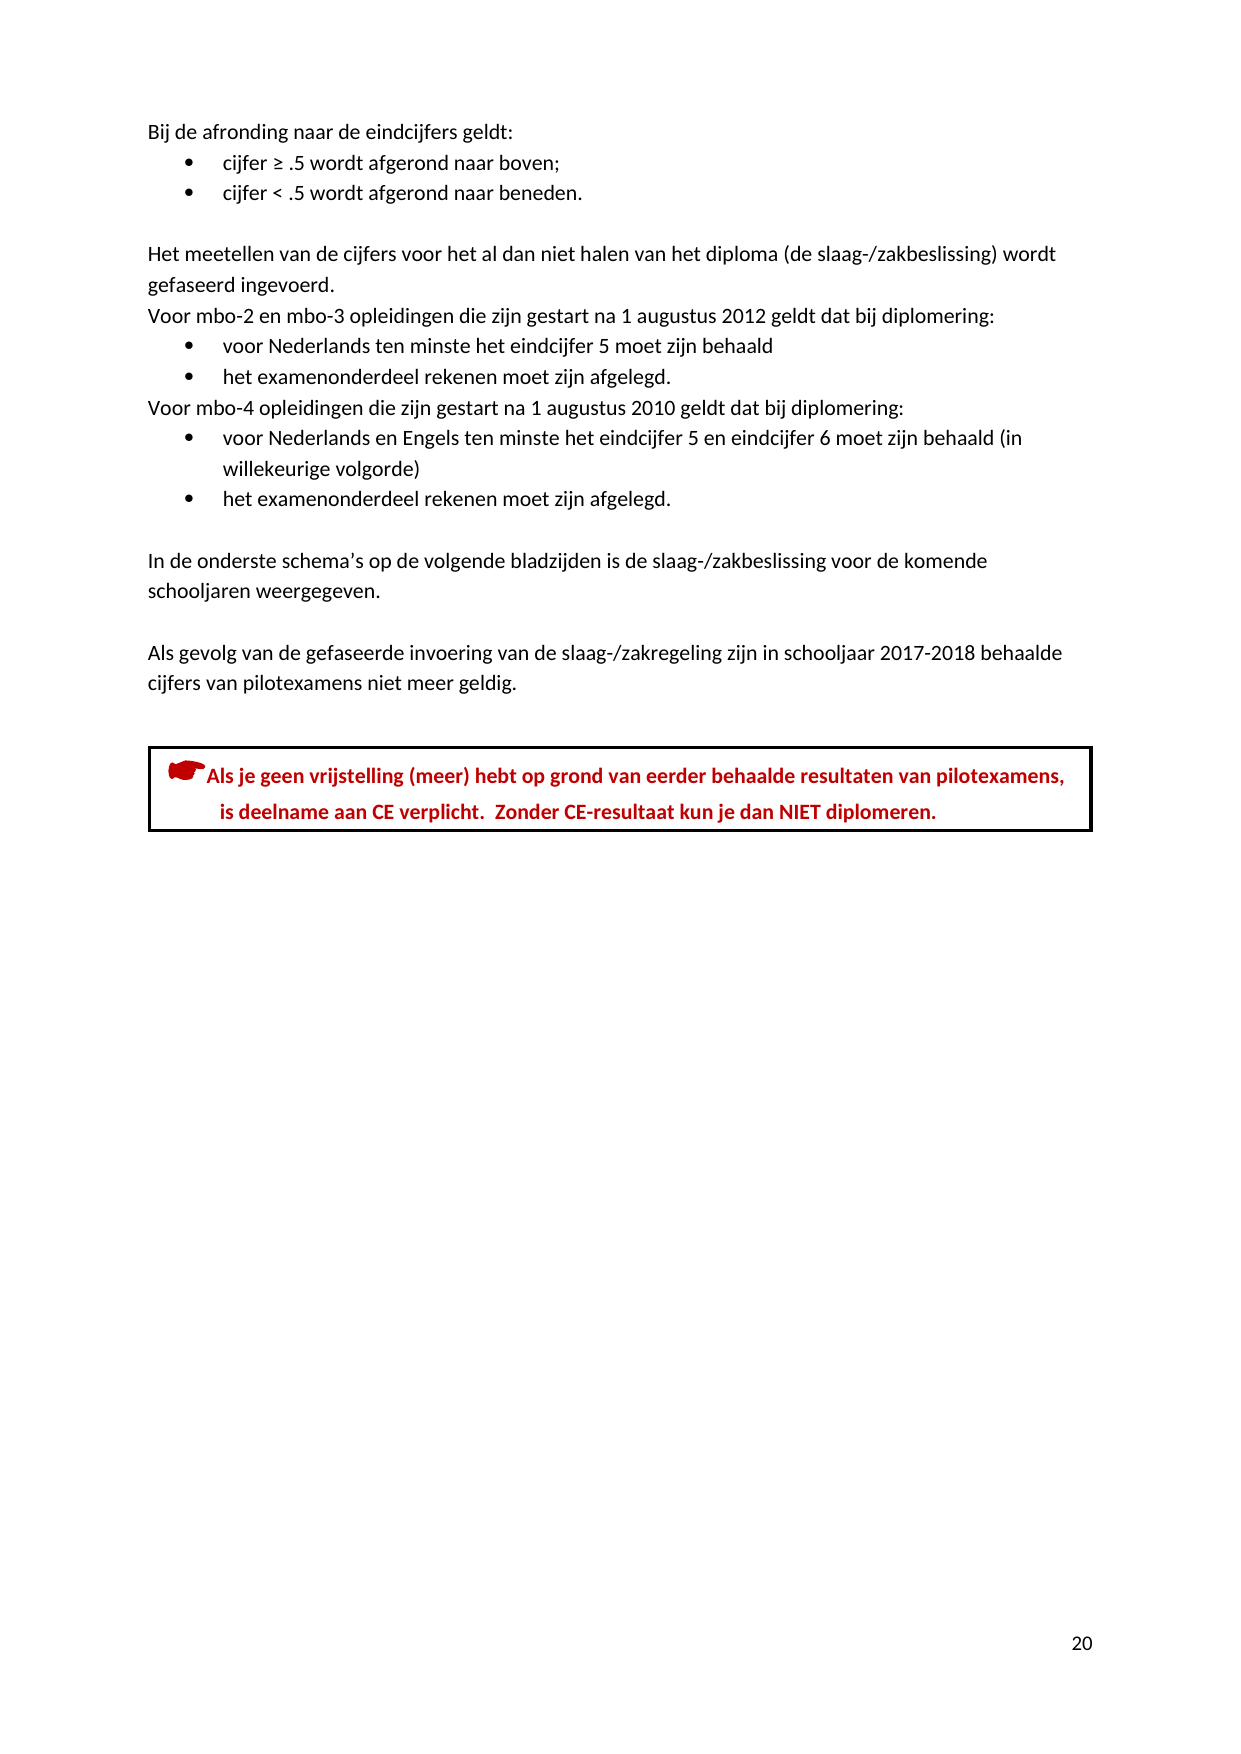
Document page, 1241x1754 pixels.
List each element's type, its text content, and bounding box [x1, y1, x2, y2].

text Als gevolg van de gefaseerde invoering van de slaag-/zakregeling zijn in schooljaar 2017-2018 behaalde cijfers van pilotexamens niet meer geldig. [148, 639, 1092, 696]
list het examenonderdeel rekenen moet zijn afgelegd. [185, 363, 1092, 390]
list het examenonderdeel rekenen moet zijn afgelegd. [185, 486, 1092, 512]
list voor Nederlands ten minste het eindcijfer 5 moet zijn behaald [185, 332, 1092, 359]
table_header Als je geen vrijstelling (meer) hebt op grond van eerder behaalde resultaten van pilotexamens, is deelname aan CE verplicht. Zonder CE-resultaat kun je dan NIET diplomeren. [151, 749, 1089, 828]
list cijfer ≥ .5 wordt afgerond naar boven; [185, 149, 1092, 175]
text In de onderste schema’s op de volgende bladzijden is de slaag-/zakbeslissing voor de komende schooljaren weergegeven. [148, 547, 1092, 604]
text Voor mbo-2 en mbo-3 opleidingen die zijn gestart na 1 augustus 2012 geldt dat bij diplomering: [148, 302, 1092, 328]
list voor Nederlands en Engels ten minste het eindcijfer 5 en eindcijfer 6 moet zijn behaald (in willekeurige volgorde) [185, 424, 1092, 482]
list cijfer < .5 wordt afgerond naar beneden. [185, 179, 1092, 206]
text Bij de afronding naar de eindcijfers geldt: [148, 118, 1092, 145]
text Het meetellen van de cijfers voor het al dan niet halen van het diploma (de slaag-/zakbeslissing) wordt gefaseerd ingevoerd. [148, 241, 1092, 298]
text Voor mbo-4 opleidingen die zijn gestart na 1 augustus 2010 geldt dat bij diplomering: [148, 394, 1092, 420]
